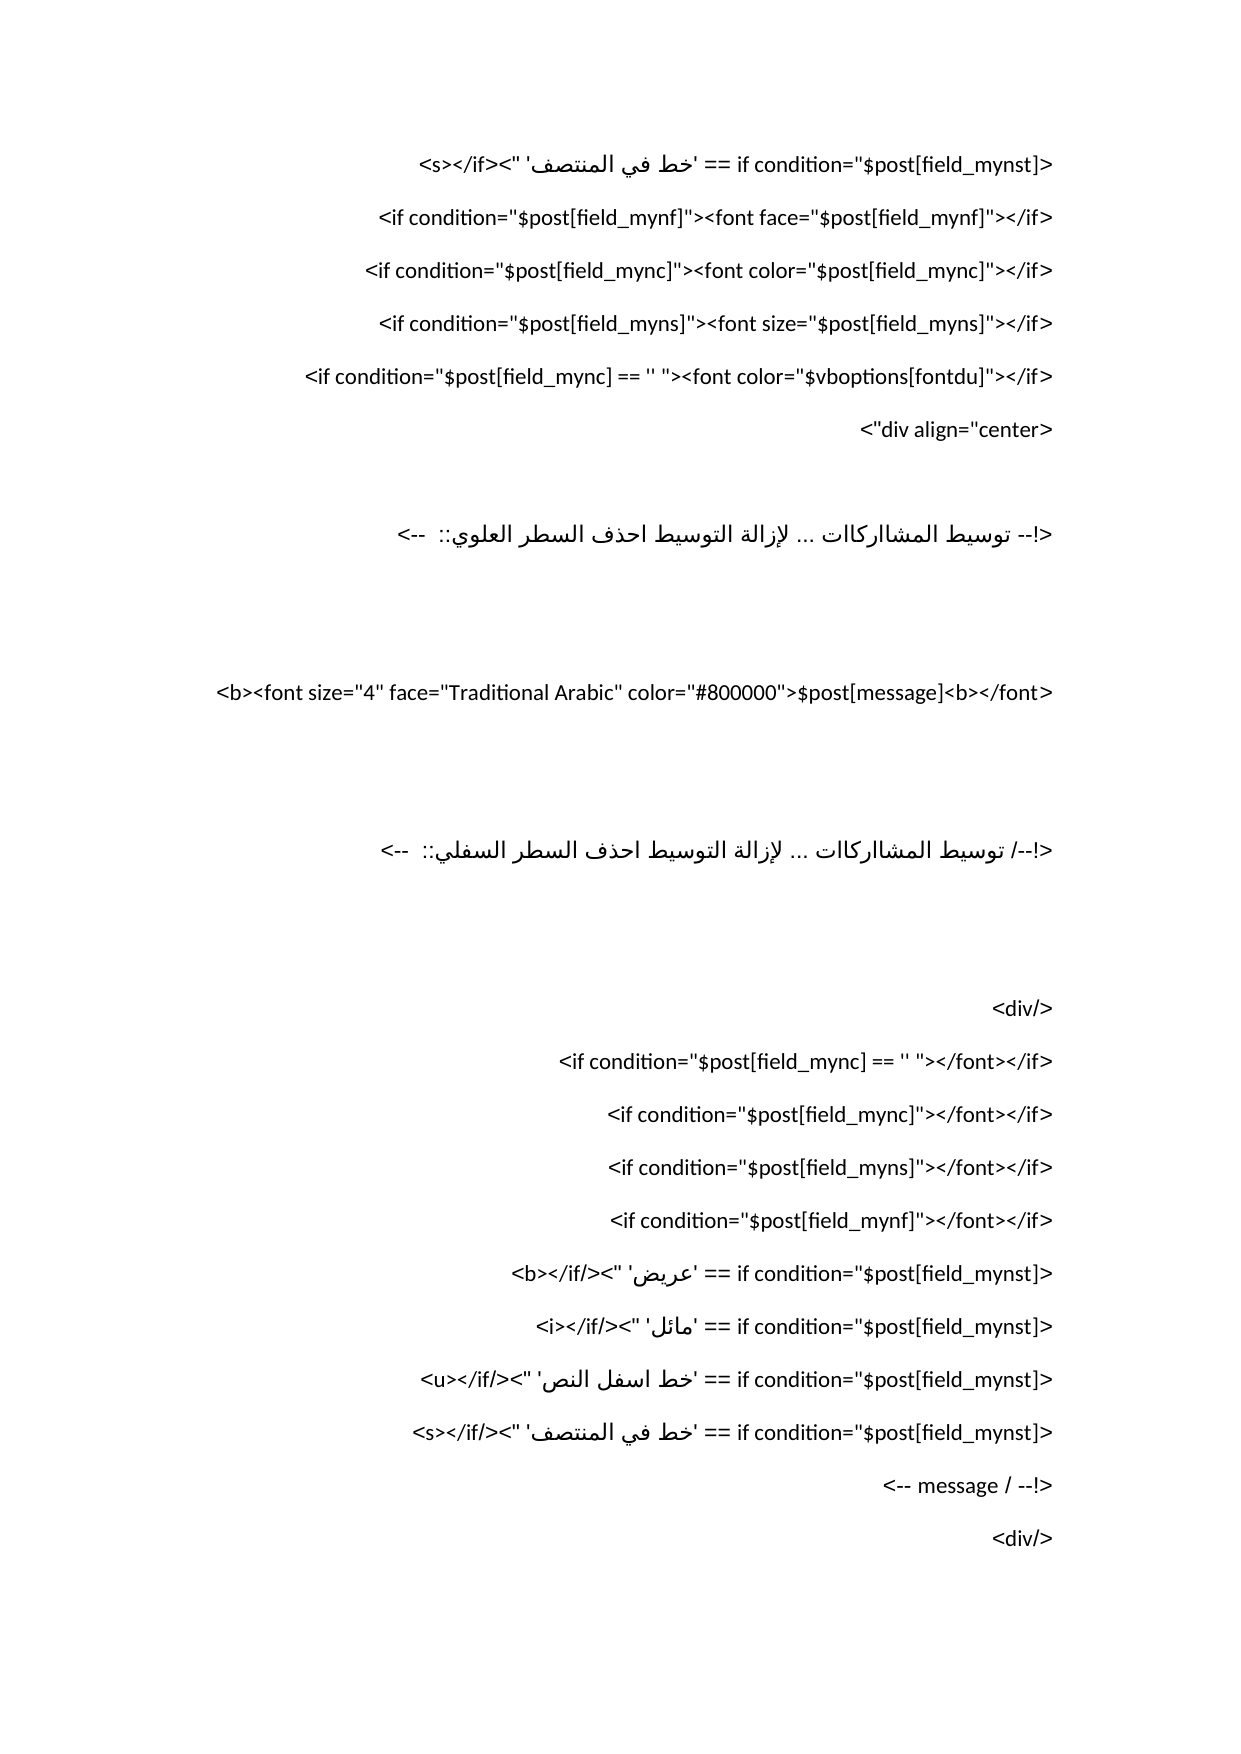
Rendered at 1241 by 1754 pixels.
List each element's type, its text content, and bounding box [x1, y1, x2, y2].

text <if condition="$post[field_mynst] == 'مائل' "></i></if> [187, 1312, 1053, 1341]
text <if condition="$post[field_mync]"></font></if> [187, 1100, 1053, 1128]
text <b><font size="4" face="Traditional Arabic" color="#800000">$post[message]<b></font> [187, 678, 1053, 706]
text <if condition="$post[field_mync] == '' "></font></if> [187, 1047, 1053, 1075]
text <if condition="$post[field_mynst] == 'خط في المنتصف' "><s></if> [187, 150, 1053, 178]
text </div> [187, 1524, 1053, 1553]
text <if condition="$post[field_mynst] == 'خط اسفل النص' "></u></if> [187, 1366, 1053, 1393]
text <div align="center"> [187, 415, 1053, 443]
text <if condition="$post[field_myns]"></font></if> [187, 1153, 1053, 1181]
text <if condition="$post[field_mynst] == 'عريض' "></b></if> [187, 1259, 1053, 1287]
text <if condition="$post[field_myns]"><font size="$post[field_myns]"></if> [187, 309, 1053, 337]
text </div> [187, 994, 1053, 1022]
text <if condition="$post[field_mynf]"></font></if> [187, 1206, 1053, 1234]
text <if condition="$post[field_mync]"><font color="$post[field_mync]"></if> [187, 256, 1053, 284]
text <if condition="$post[field_mynst] == 'خط في المنتصف' "></s></if> [187, 1418, 1053, 1447]
text <if condition="$post[field_mync] == '' "><font color="$vboptions[fontdu]"></if> [187, 362, 1053, 390]
text <!--/ توسيط المشااركاات ... لإزالة التوسيط احذف السطر السفلي:: --> [187, 837, 1053, 864]
text <!-- / message --> [187, 1472, 1053, 1499]
text <!-- توسيط المشااركاات ... لإزالة التوسيط احذف السطر العلوي:: --> [187, 521, 1053, 547]
text <if condition="$post[field_mynf]"><font face="$post[field_mynf]"></if> [187, 203, 1053, 231]
